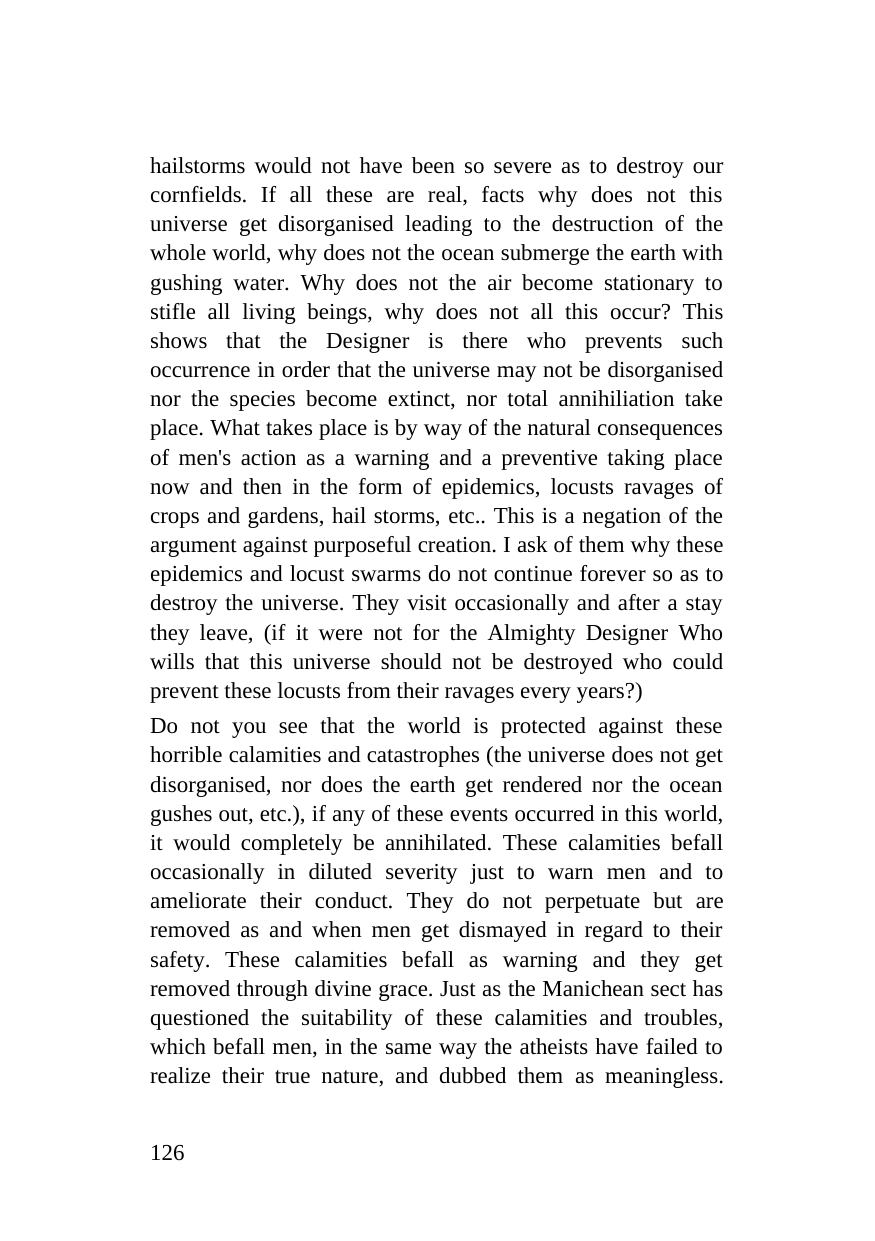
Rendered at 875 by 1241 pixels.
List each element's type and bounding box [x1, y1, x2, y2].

text [150, 710, 724, 1089]
text [150, 150, 724, 704]
